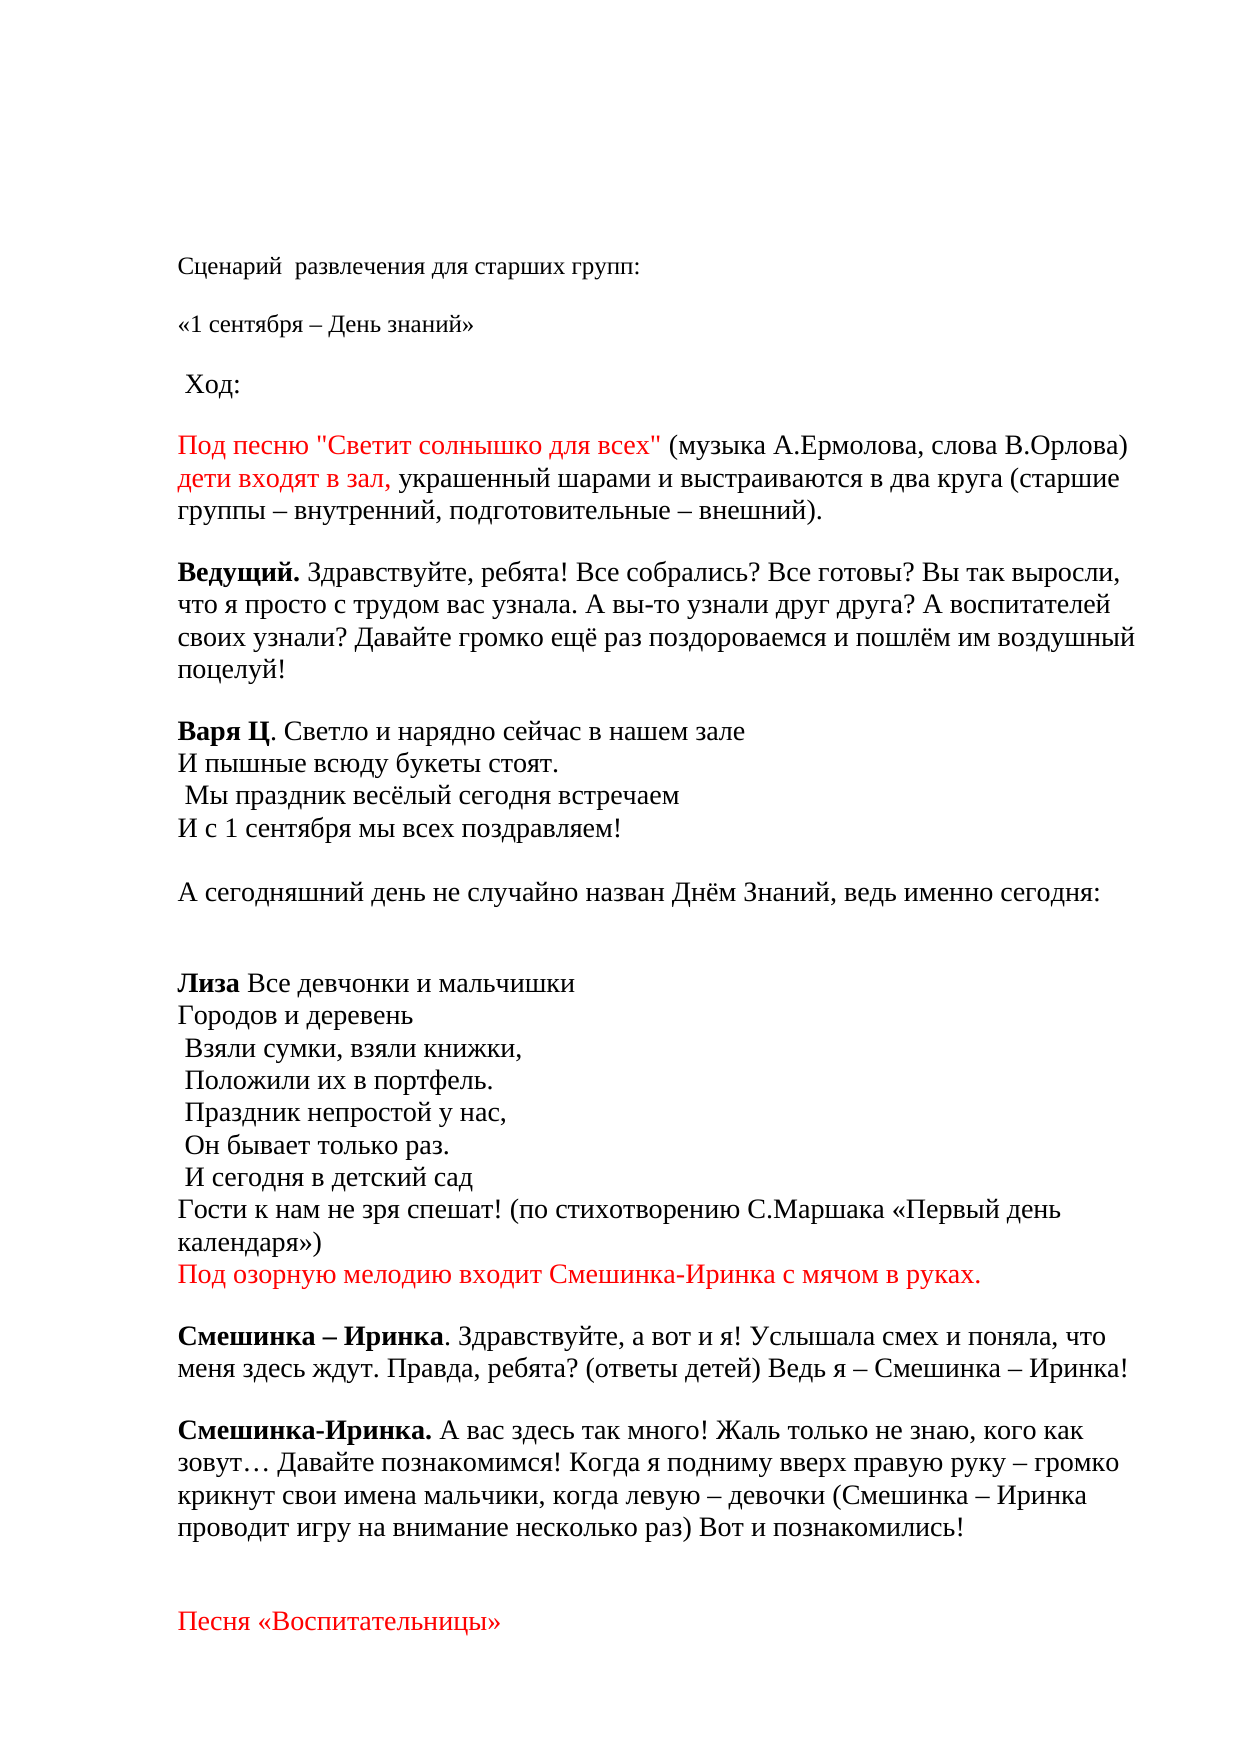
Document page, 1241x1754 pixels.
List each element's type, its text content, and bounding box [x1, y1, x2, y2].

text Ход: [177, 367, 1152, 399]
text Ведущий. Здравствуйте, ребята! Все собрались? Все готовы? Вы так выросли, что я просто с трудом вас узнала. А вы-то узнали друг друга? А воспитателей своих узнали? Давайте громко ещё раз поздороваемся и пошлём им воздушный поцелуй! [177, 555, 1152, 684]
text Под песню "Светит солнышко для всех" (музыка А.Ермолова, слова В.Орлова) дети входят в зал, украшенный шарами и выстраиваются в два круга (старшие группы – внутренний, подготовительные – внешний). [177, 428, 1152, 526]
text Смешинка – Иринка. Здравствуйте, а вот и я! Услышала смех и поняла, что меня здесь ждут. Правда, ребята? (ответы детей) Ведь я – Смешинка – Иринка! [177, 1319, 1152, 1384]
text Варя Ц. Светло и нарядно сейчас в нашем зале И пышные всюду букеты стоят. Мы праздник весёлый сегодня встречаем И с 1 сентября мы всех поздравляем! А сегодняшний день не случайно назван Днём Знаний, ведь именно сегодня: [177, 713, 1152, 937]
text Лиза Все девчонки и мальчишки Городов и деревень Взяли сумки, взяли книжки, Положили их в портфель. Праздник непростой у нас, Он бывает только раз. И сегодня в детский сад Гости к нам не зря спешат! (по стихотворению С.Маршака «Первый день календаря») Под озорную мелодию входит Смешинка-Иринка с мячом в руках. [177, 966, 1152, 1290]
text Сценарий развлечения для старших групп: [177, 251, 1152, 280]
text Песня «Воспитательницы» [177, 1572, 1152, 1636]
text Смешинка-Иринка. А вас здесь так много! Жаль только не знаю, кого как зовут… Давайте познакомимся! Когда я подниму вверх правую руку – громко крикнут свои имена мальчики, когда левую – девочки (Смешинка – Иринка проводит игру на внимание несколько раз) Вот и познакомились! [177, 1413, 1152, 1542]
text «1 сентября – День знаний» [177, 309, 1152, 338]
